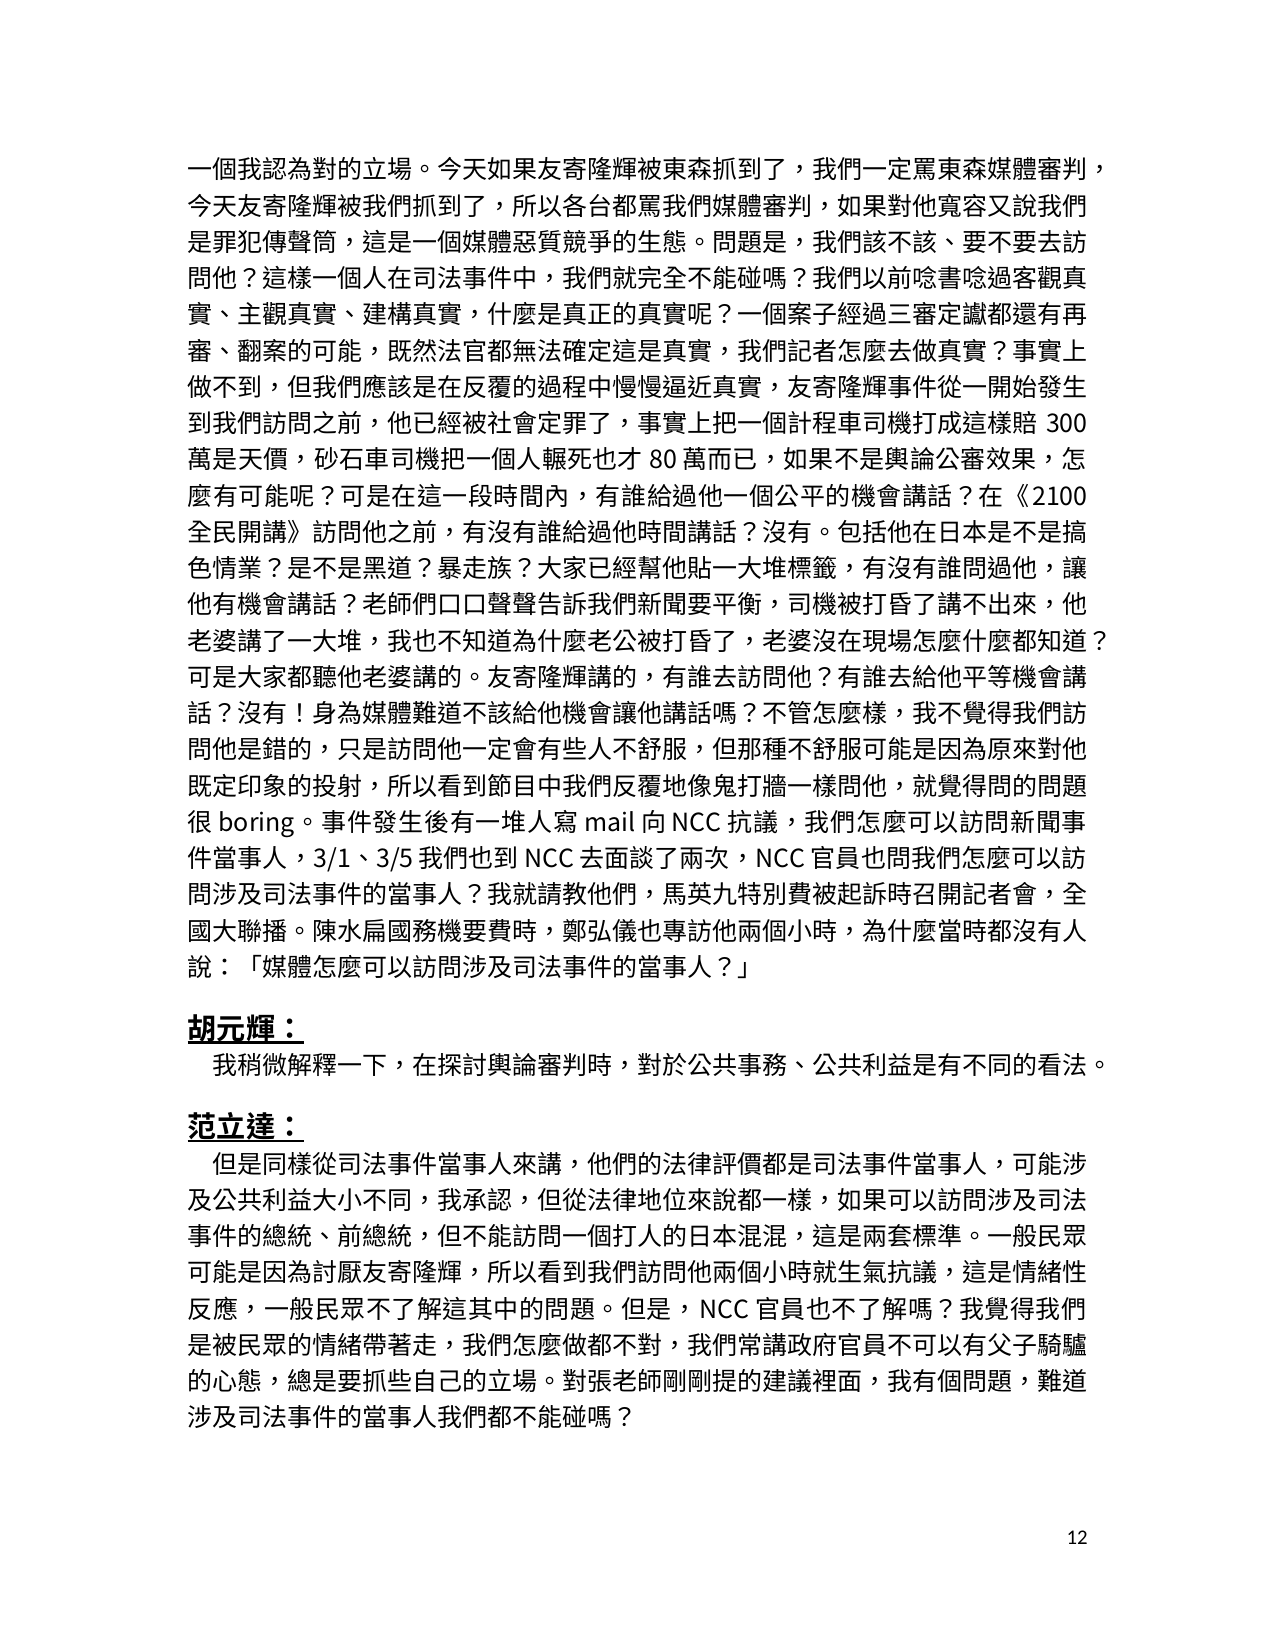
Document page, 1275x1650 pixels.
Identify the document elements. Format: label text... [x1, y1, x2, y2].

text 胡元輝： [187, 1012, 1087, 1046]
text 范立達： [187, 1111, 1087, 1144]
text 但是同樣從司法事件當事人來講，他們的法律評價都是司法事件當事人，可能涉及公共利益大小不同，我承認，但從法律地位來說都一樣，如果可以訪問涉及司法事件的總統、前總統，但不能訪問一個打人的日本混混，這是兩套標準。一般民眾可能是因為討厭友寄隆輝，所以看到我們訪問他兩個小時就生氣抗議，這是情緒性反應，一般民眾不了解這其中的問題。但是，NCC官員也不了解嗎？我覺得我們是被民眾的情緒帶著走，我們怎麼做都不對，我們常講政府官員不可以有父子騎驢的心態，總是要抓些自己的立場。對張老師剛剛提的建議裡面，我有個問題，難道涉及司法事件的當事人我們都不能碰嗎？ [187, 1144, 1087, 1434]
text 我稍微解釋一下，在探討輿論審判時，對於公共事務、公共利益是有不同的看法。 [187, 1046, 1087, 1082]
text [187, 150, 1087, 984]
